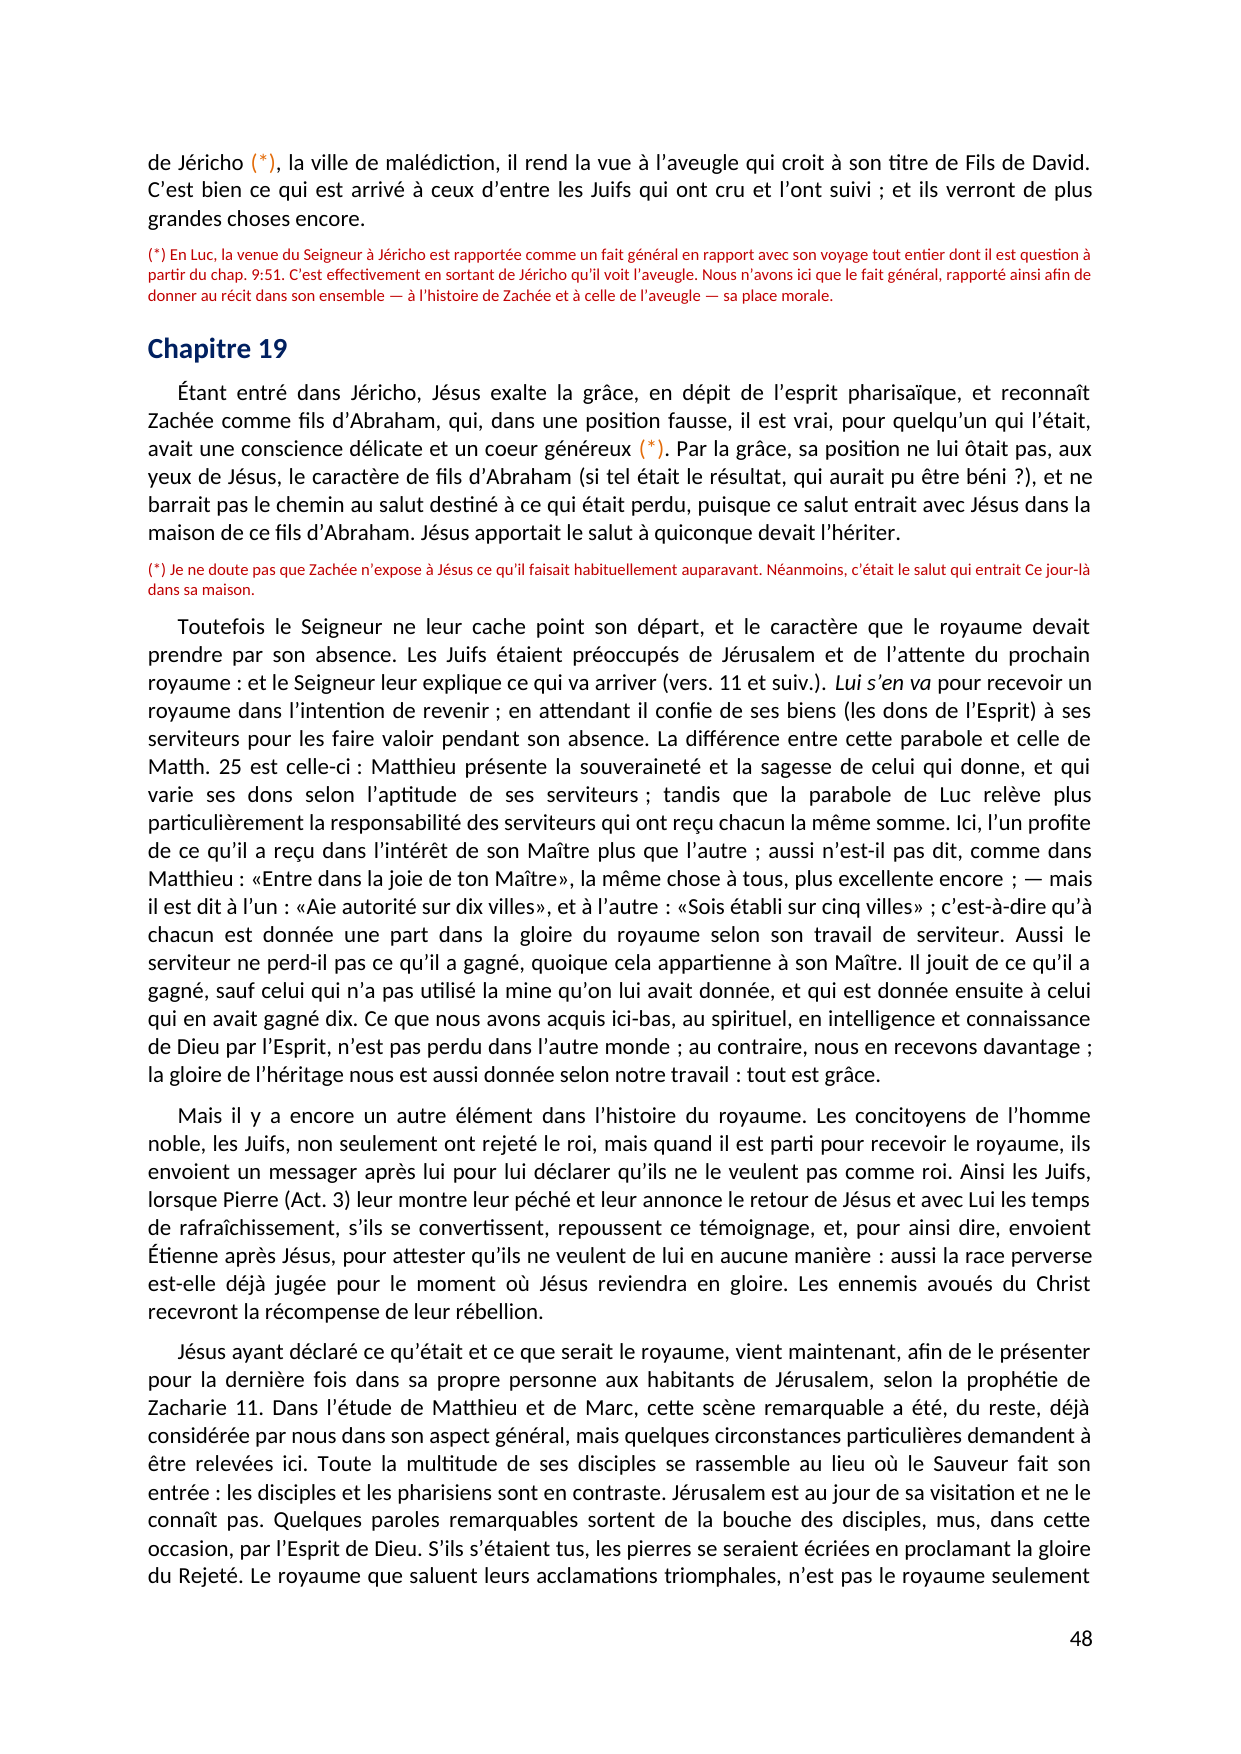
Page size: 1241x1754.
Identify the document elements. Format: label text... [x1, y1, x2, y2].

text (*) En Luc, la venue du Seigneur à Jéricho est rapportée comme un fait général en rapport avec son voyage tout entier dont il est question à partir du chap. 9:51. C’est effectivement en sortant de Jéricho qu’il voit l’aveugle. Nous n’avons ici que le fait général, rapporté ainsi afin de donner au récit dans son ensemble — à l’histoire de Zachée et à celle de l’aveugle — sa place morale. [148, 244, 1093, 305]
subtitle Chapitre 19 [148, 330, 1093, 366]
text Étant entré dans Jéricho, Jésus exalte la grâce, en dépit de l’esprit pharisaïque, et reconnaît Zachée comme fils d’Abraham, qui, dans une position fausse, il est vrai, pour quelqu’un qui l’était, avait une conscience délicate et un coeur généreux (*). Par la grâce, sa position ne lui ôtait pas, aux yeux de Jésus, le caractère de fils d’Abraham (si tel était le résultat, qui aurait pu être béni ?), et ne barrait pas le chemin au salut destiné à ce qui était perdu, puisque ce salut entrait avec Jésus dans la maison de ce fils d’Abraham. Jésus apportait le salut à quiconque devait l’hériter. [148, 378, 1093, 546]
text (*) Je ne doute pas que Zachée n’expose à Jésus ce qu’il faisait habituellement auparavant. Néanmoins, c’était le salut qui entrait Ce jour-là dans sa maison. [148, 559, 1093, 599]
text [148, 148, 1093, 232]
text Mais il y a encore un autre élément dans l’histoire du royaume. Les concitoyens de l’homme noble, les Juifs, non seulement ont rejeté le roi, mais quand il est parti pour recevoir le royaume, ils envoient un messager après lui pour lui déclarer qu’ils ne le veulent pas comme roi. Ainsi les Juifs, lorsque Pierre (Act. 3) leur montre leur péché et leur annonce le retour de Jésus et avec Lui les temps de rafraîchissement, s’ils se convertissent, repoussent ce témoignage, et, pour ainsi dire, envoient Étienne après Jésus, pour attester qu’ils ne veulent de lui en aucune manière : aussi la race perverse est-elle déjà jugée pour le moment où Jésus reviendra en gloire. Les ennemis avoués du Christ recevront la récompense de leur rébellion. [148, 1101, 1093, 1325]
text Toutefois le Seigneur ne leur cache point son départ, et le caractère que le royaume devait prendre par son absence. Les Juifs étaient préoccupés de Jérusalem et de l’attente du prochain royaume : et le Seigneur leur explique ce qui va arriver (vers. 11 et suiv.). Lui s’en va pour recevoir un royaume dans l’intention de revenir ; en attendant il confie de ses biens (les dons de l’Esprit) à ses serviteurs pour les faire valoir pendant son absence. La différence entre cette parabole et celle de Matth. 25 est celle-ci : Matthieu présente la souveraineté et la sagesse de celui qui donne, et qui varie ses dons selon l’aptitude de ses serviteurs ; tandis que la parabole de Luc relève plus particulièrement la responsabilité des serviteurs qui ont reçu chacun la même somme. Ici, l’un profite de ce qu’il a reçu dans l’intérêt de son Maître plus que l’autre ; aussi n’est-il pas dit, comme dans Matthieu : «Entre dans la joie de ton Maître», la même chose à tous, plus excellente encore ; — mais il est dit à l’un : «Aie autorité sur dix villes», et à l’autre : «Sois établi sur cinq villes» ; c’est-à-dire qu’à chacun est donnée une part dans la gloire du royaume selon son travail de serviteur. Aussi le serviteur ne perd-il pas ce qu’il a gagné, quoique cela appartienne à son Maître. Il jouit de ce qu’il a gagné, sauf celui qui n’a pas utilisé la mine qu’on lui avait donnée, et qui est donnée ensuite à celui qui en avait gagné dix. Ce que nous avons acquis ici-bas, au spirituel, en intelligence et connaissance de Dieu par l’Esprit, n’est pas perdu dans l’autre monde ; au contraire, nous en recevons davantage ; la gloire de l’héritage nous est aussi donnée selon notre travail : tout est grâce. [148, 612, 1093, 1088]
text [148, 1337, 1093, 1590]
